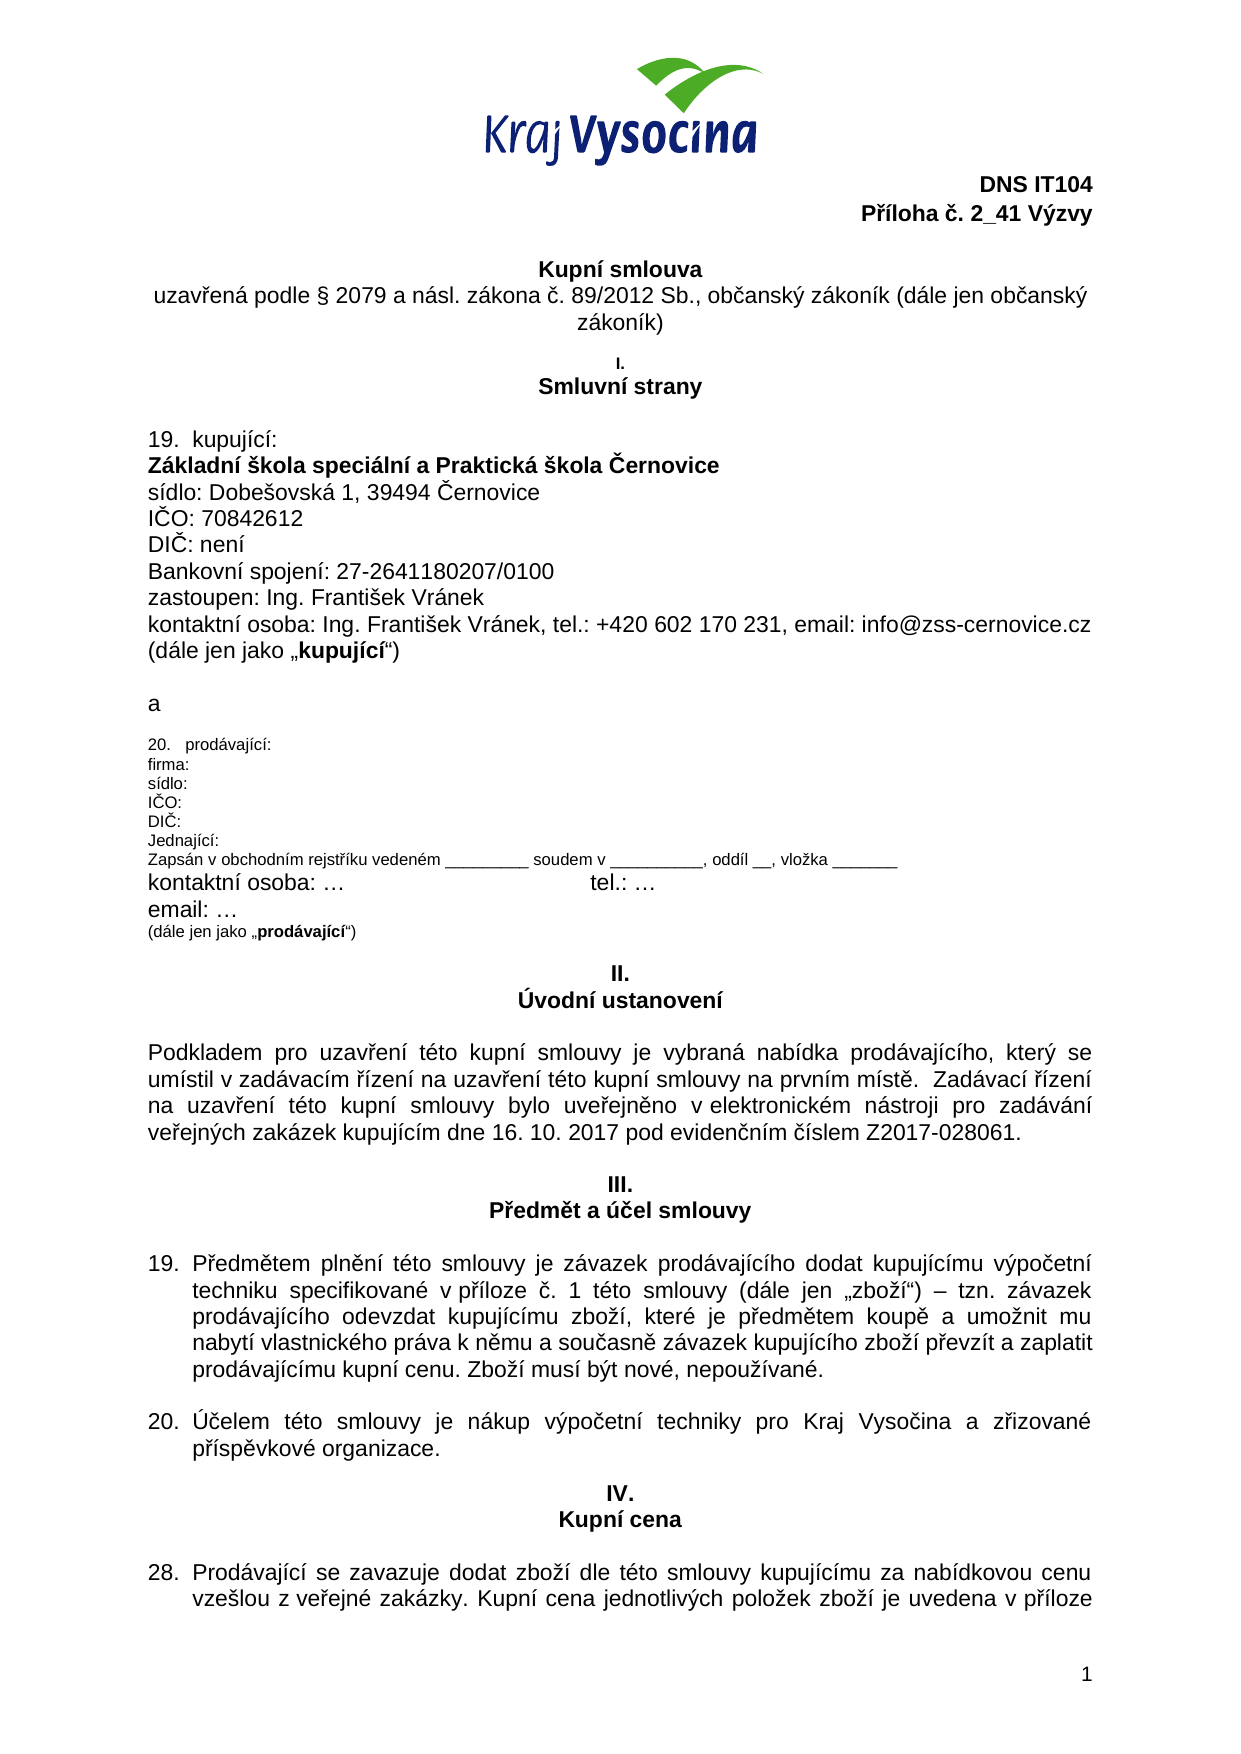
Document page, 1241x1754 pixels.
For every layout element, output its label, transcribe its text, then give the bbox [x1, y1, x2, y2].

text sídlo: Dobešovská 1, 39494 Černovice [148, 479, 1092, 505]
list firma: [148, 754, 1092, 773]
text Smluvní strany [148, 373, 1092, 400]
text email: … [148, 896, 1092, 922]
text IV. [148, 1480, 1092, 1506]
list kupující: [148, 426, 1092, 452]
text Bankovní spojení: 27-2641180207/0100 [148, 558, 1092, 584]
text (dále jen jako „kupující“) [148, 637, 1092, 663]
text a [148, 689, 1092, 716]
text Předmět a účel smlouvy [148, 1197, 1092, 1224]
list I. [148, 354, 1092, 373]
text Úvodní ustanovení [148, 987, 1092, 1013]
list IČO: [148, 793, 1092, 812]
list (dále jen jako „prodávající“) [148, 922, 1092, 941]
list Jednající: Zapsán v obchodním rejstříku vedeném _________ soudem v __________, oddíl __, vložka _______ [148, 831, 1092, 869]
list DIČ: [148, 812, 1092, 831]
text kontaktní osoba: Ing. František Vránek, tel.: +420 602 170 231, email: info@zss-cernovice.cz [148, 611, 1092, 637]
text Příloha č. 2_41 Výzvy [148, 198, 1092, 227]
text DNS IT104 [148, 168, 1092, 198]
text uzavřená podle § násl. zákona č. 89/2012 Sb., občanský zákoník (dále jen občanský zákoník) [148, 282, 1092, 335]
text DIČ: není [148, 531, 1092, 558]
text III. [148, 1171, 1092, 1197]
list Předmětem plnění této smlouvy je závazek prodávajícího dodat kupujícímu výpočetní techniku specifikované v příloze č. 1 této smlouvy (dále jen „zboží“) – tzn. závazek prodávajícího odevzdat kupujícímu zboží, které je předmětem koupě a umožnit mu nabytí vlastnického práva k němu a současně závazek kupujícího zboží převzít a zaplatit prodávajícímu kupní cenu. Zboží musí být nové, nepoužívané. [148, 1250, 1092, 1382]
list sídlo: [148, 773, 1092, 793]
list Účelem této smlouvy je nákup výpočetní techniky pro Kraj Vysočina a zřizované příspěvkové organizace. [148, 1408, 1092, 1461]
text IČO: 70842612 [148, 505, 1092, 531]
list prodávající: [148, 735, 1092, 754]
text kontaktní osoba: … tel.: … [148, 869, 1092, 896]
text Kupní cena [148, 1506, 1092, 1533]
text Základní škola speciální a Praktická škola Černovice [148, 452, 1092, 479]
text zastoupen: Ing. František Vránek [148, 584, 1092, 611]
text II. [148, 960, 1092, 987]
text Kupní smlouva [148, 256, 1092, 282]
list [148, 1559, 1092, 1612]
text Podkladem pro uzavření této kupní smlouvy je vybraná nabídka prodávajícího, který se umístil v zadávacím řízení na uzavření této kupní smlouvy na prvním místě. Zadávací řízení na uzavření této kupní smlouvy bylo uveřejněno v elektronickém nástroji pro zadávání veřejných zakázek kupujícím dne 16. 10. 2017 pod evidenčním číslem Z2017-028061. [148, 1039, 1092, 1145]
